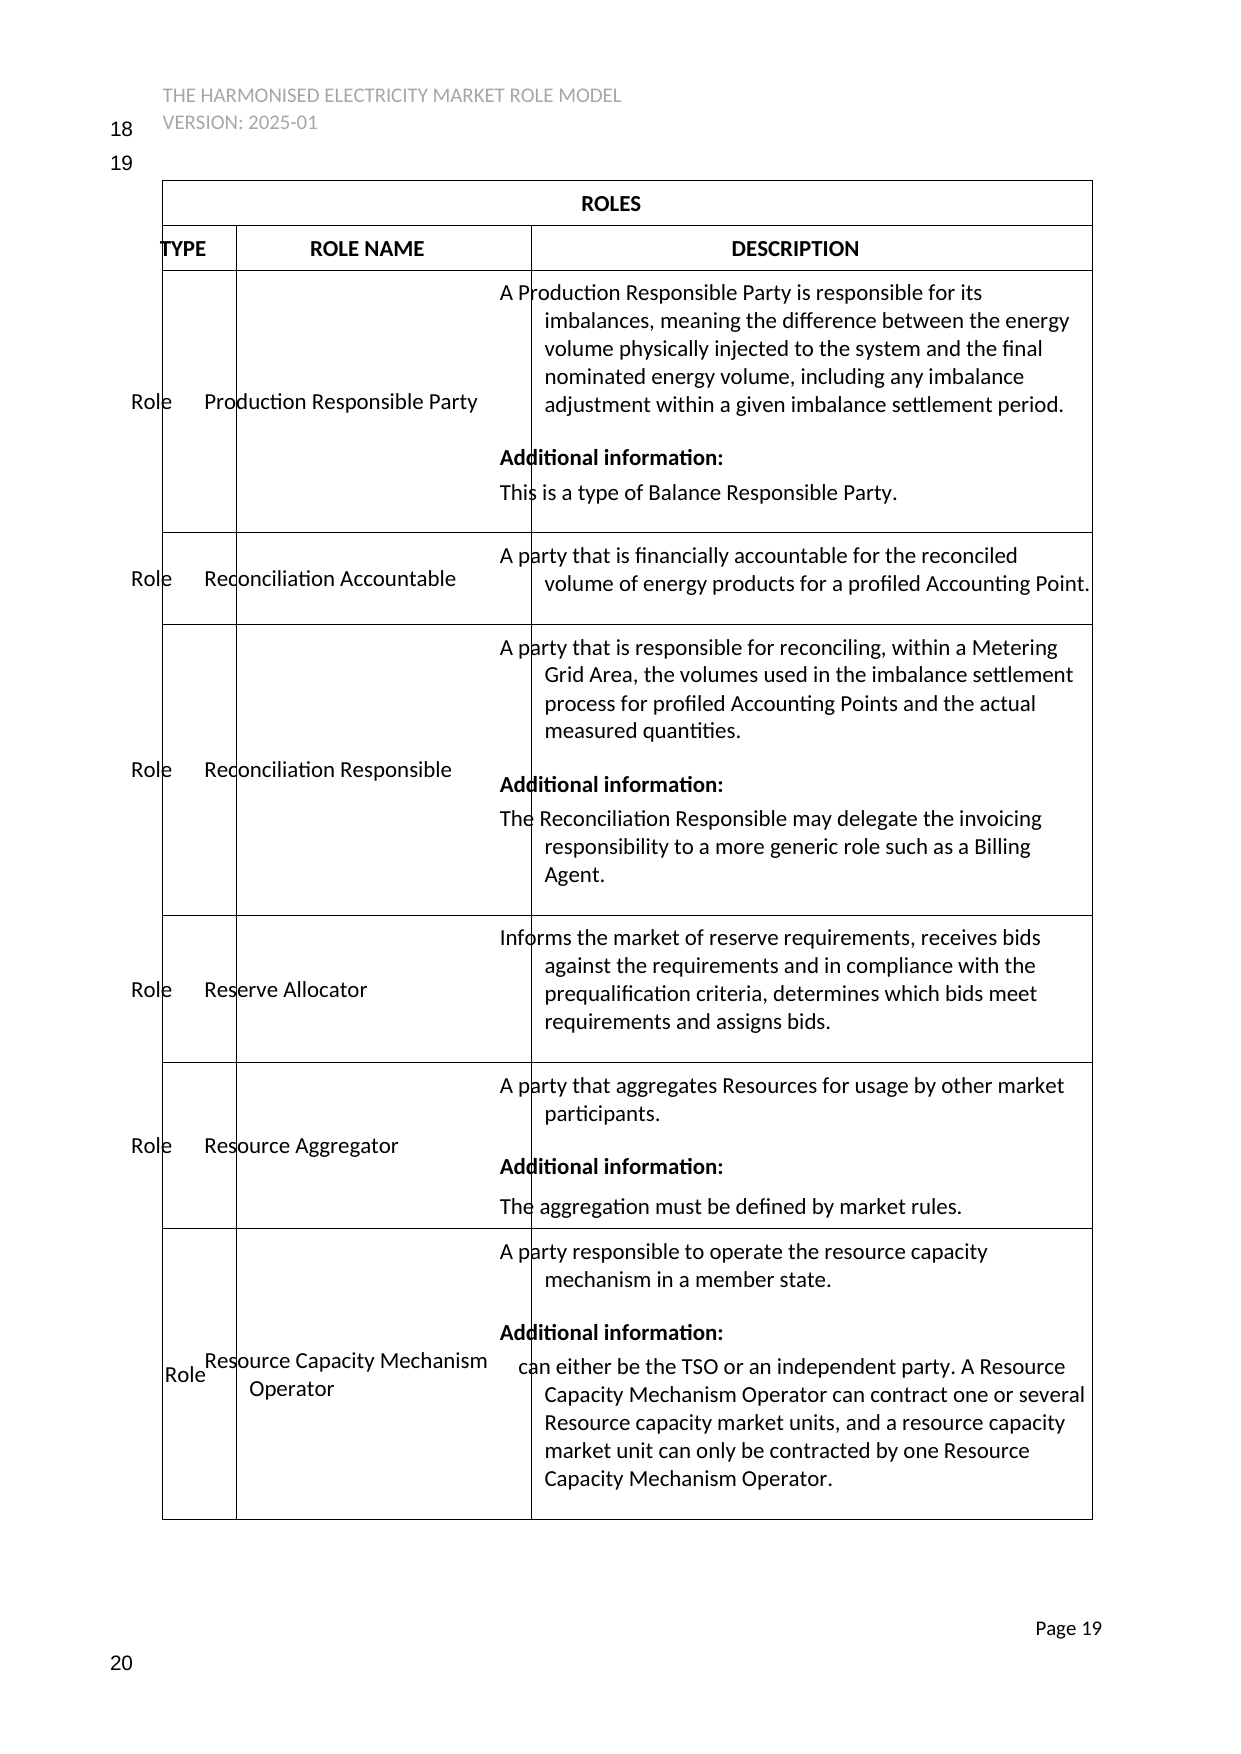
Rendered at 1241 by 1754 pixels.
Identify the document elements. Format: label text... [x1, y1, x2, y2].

table_cell Informs the market of reserve requirements, receives bids against the requirements and in compliance with the prequalification criteria, determines which bids meet requirements and assigns bids. [532, 916, 1092, 1062]
table_header ROLES [163, 181, 1092, 225]
table_cell Role [163, 625, 236, 914]
table_cell A party that aggregates Resources for usage by other market participants. Additional information: The aggregation must be defined by market rules. [532, 1063, 1092, 1228]
table_cell Reconciliation Accountable [237, 533, 531, 624]
table_cell TYPE [163, 226, 236, 269]
table_cell Role [163, 271, 236, 532]
table_cell A Production Responsible Party is responsible for its imbalances, meaning the difference between the energy volume physically injected to the system and the final nominated energy volume, including any imbalance adjustment within a given imbalance settlement period. Additional information: This is a type of Balance Responsible Party. [532, 271, 1092, 532]
table_cell A party responsible to operate the resource capacity mechanism in a member state. Additional information: It can either be the TSO or an independent party. A Resource Capacity Mechanism Operator can contract one or several Resource capacity market units, and a resource capacity market unit can only be contracted by one Resource Capacity Mechanism Operator. [532, 1229, 1092, 1519]
table_cell Resource Capacity Mechanism Operator [237, 1229, 531, 1519]
table_cell A party that is financially accountable for the reconciled volume of energy products for a profiled Accounting Point. [532, 533, 1092, 624]
table_cell Production Responsible Party [237, 271, 531, 532]
table_cell Resource Aggregator [237, 1063, 531, 1228]
table_cell Reconciliation Responsible [237, 625, 531, 914]
table_cell DESCRIPTION [532, 226, 1092, 269]
table_cell Reserve Allocator [237, 916, 531, 1062]
table_cell A party that is responsible for reconciling, within a Metering Grid Area, the volumes used in the imbalance settlement process for profiled Accounting Points and the actual measured quantities. Additional information: The Reconciliation Responsible may delegate the invoicing responsibility to a more generic role such as a Billing Agent. [532, 625, 1092, 914]
table_cell Role [163, 533, 236, 624]
table_cell Role [163, 1229, 236, 1519]
table_cell ROLE NAME [237, 226, 531, 269]
table_cell Role [163, 916, 236, 1062]
table_cell Role [163, 1063, 236, 1228]
